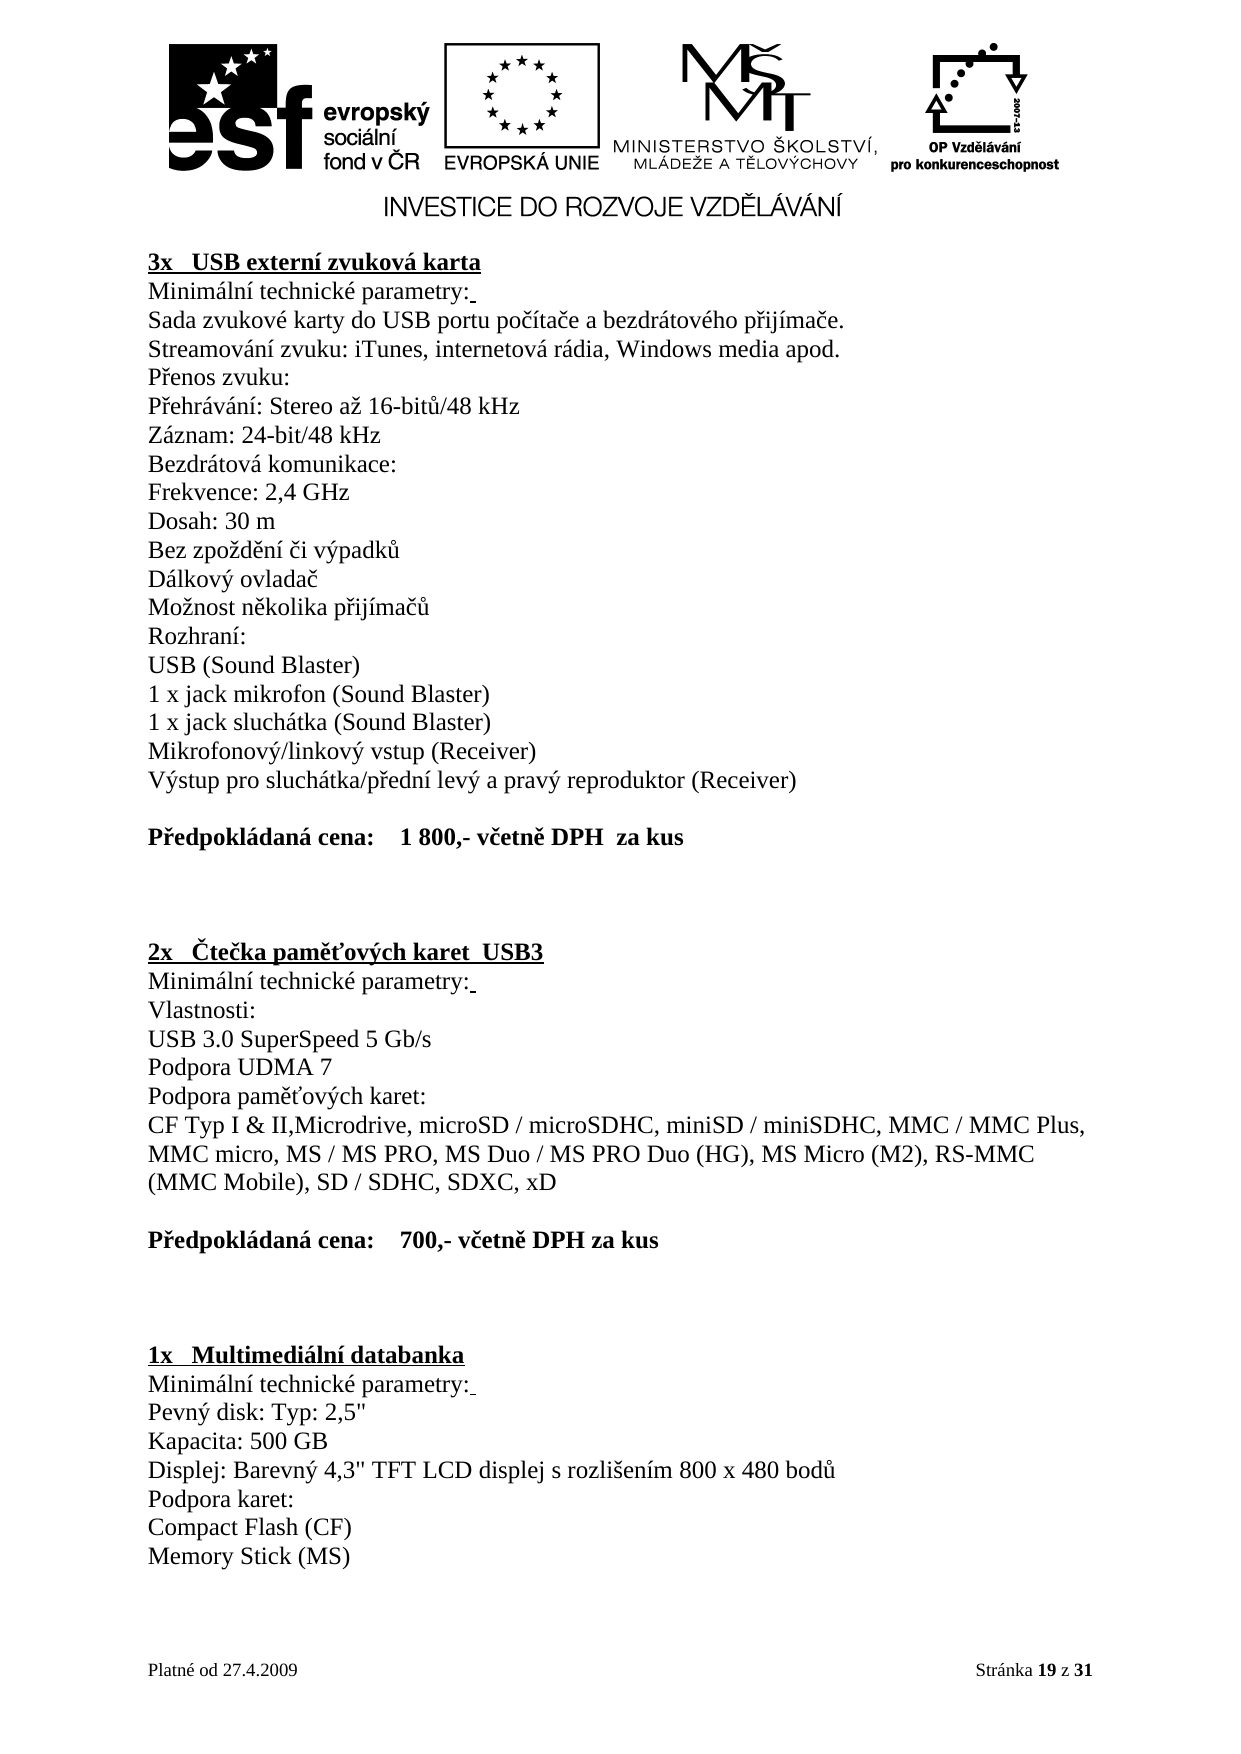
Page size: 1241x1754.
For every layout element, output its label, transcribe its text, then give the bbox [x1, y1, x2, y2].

text Možnost několika přijímačů [148, 592, 1093, 621]
text Podpora UDMA 7 [148, 1052, 1093, 1081]
picture [121, 3, 1119, 248]
text USB (Sound Blaster) [148, 650, 1093, 679]
text Vlastnosti: [148, 995, 1093, 1024]
text CF Typ I & II,Microdrive, microSD / microSDHC, miniSD / miniSDHC, MMC / MMC Plus, MMC micro, MS / MS PRO, MS Duo / MS PRO Duo (HG), MS Micro (M2), RS-MMC (MMC Mobile), SD / SDHC, SDXC, xD [148, 1110, 1093, 1196]
text Compact Flash (CF) [148, 1512, 1093, 1541]
text Předpokládaná cena: 1 800,- včetně DPH za kus [148, 822, 1093, 851]
text Bezdrátová komunikace: [148, 449, 1093, 477]
text Streamování zvuku: iTunes, internetová rádia, Windows media apod. [148, 334, 1093, 362]
text Mikrofonový/linkový vstup (Receiver) [148, 736, 1093, 765]
text Podpora paměťových karet: [148, 1081, 1093, 1110]
text Memory Stick (MS) [148, 1541, 1093, 1570]
text Bez zpoždění či výpadků [148, 535, 1093, 564]
text Předpokládaná cena: 700,- včetně DPH za kus [148, 1225, 1093, 1254]
text Minimální technické parametry: [148, 276, 1093, 305]
text Dosah: 30 m [148, 506, 1093, 535]
text Minimální technické parametry: [148, 1369, 1093, 1397]
text Výstup pro sluchátka/přední levý a pravý reproduktor (Receiver) [148, 765, 1093, 794]
text Podpora karet: [148, 1484, 1093, 1512]
text 3x USB externí zvuková karta [148, 148, 1093, 276]
text Přenos zvuku: [148, 362, 1093, 391]
text Dálkový ovladač [148, 564, 1093, 592]
text Minimální technické parametry: [148, 966, 1093, 995]
text 1 x jack mikrofon (Sound Blaster) [148, 679, 1093, 707]
text Záznam: 24-bit/48 kHz [148, 420, 1093, 449]
text USB 3.0 SuperSpeed 5 Gb/s [148, 1024, 1093, 1052]
text Pevný disk: Typ: 2,5" [148, 1397, 1093, 1426]
text Displej: Barevný 4,3" TFT LCD displej s rozlišením 800 x 480 bodů [148, 1455, 1093, 1484]
text Sada zvukové karty do USB portu počítače a bezdrátového přijímače. [148, 305, 1093, 334]
text 2x Čtečka paměťových karet USB3 [148, 937, 1093, 966]
text Frekvence: 2,4 GHz [148, 477, 1093, 506]
text Rozhraní: [148, 621, 1093, 650]
text Přehrávání: Stereo až 16-bitů/48 kHz [148, 391, 1093, 420]
text 1x Multimediální databanka [148, 1340, 1093, 1369]
text 1 x jack sluchátka (Sound Blaster) [148, 707, 1093, 736]
text Kapacita: 500 GB [148, 1426, 1093, 1455]
